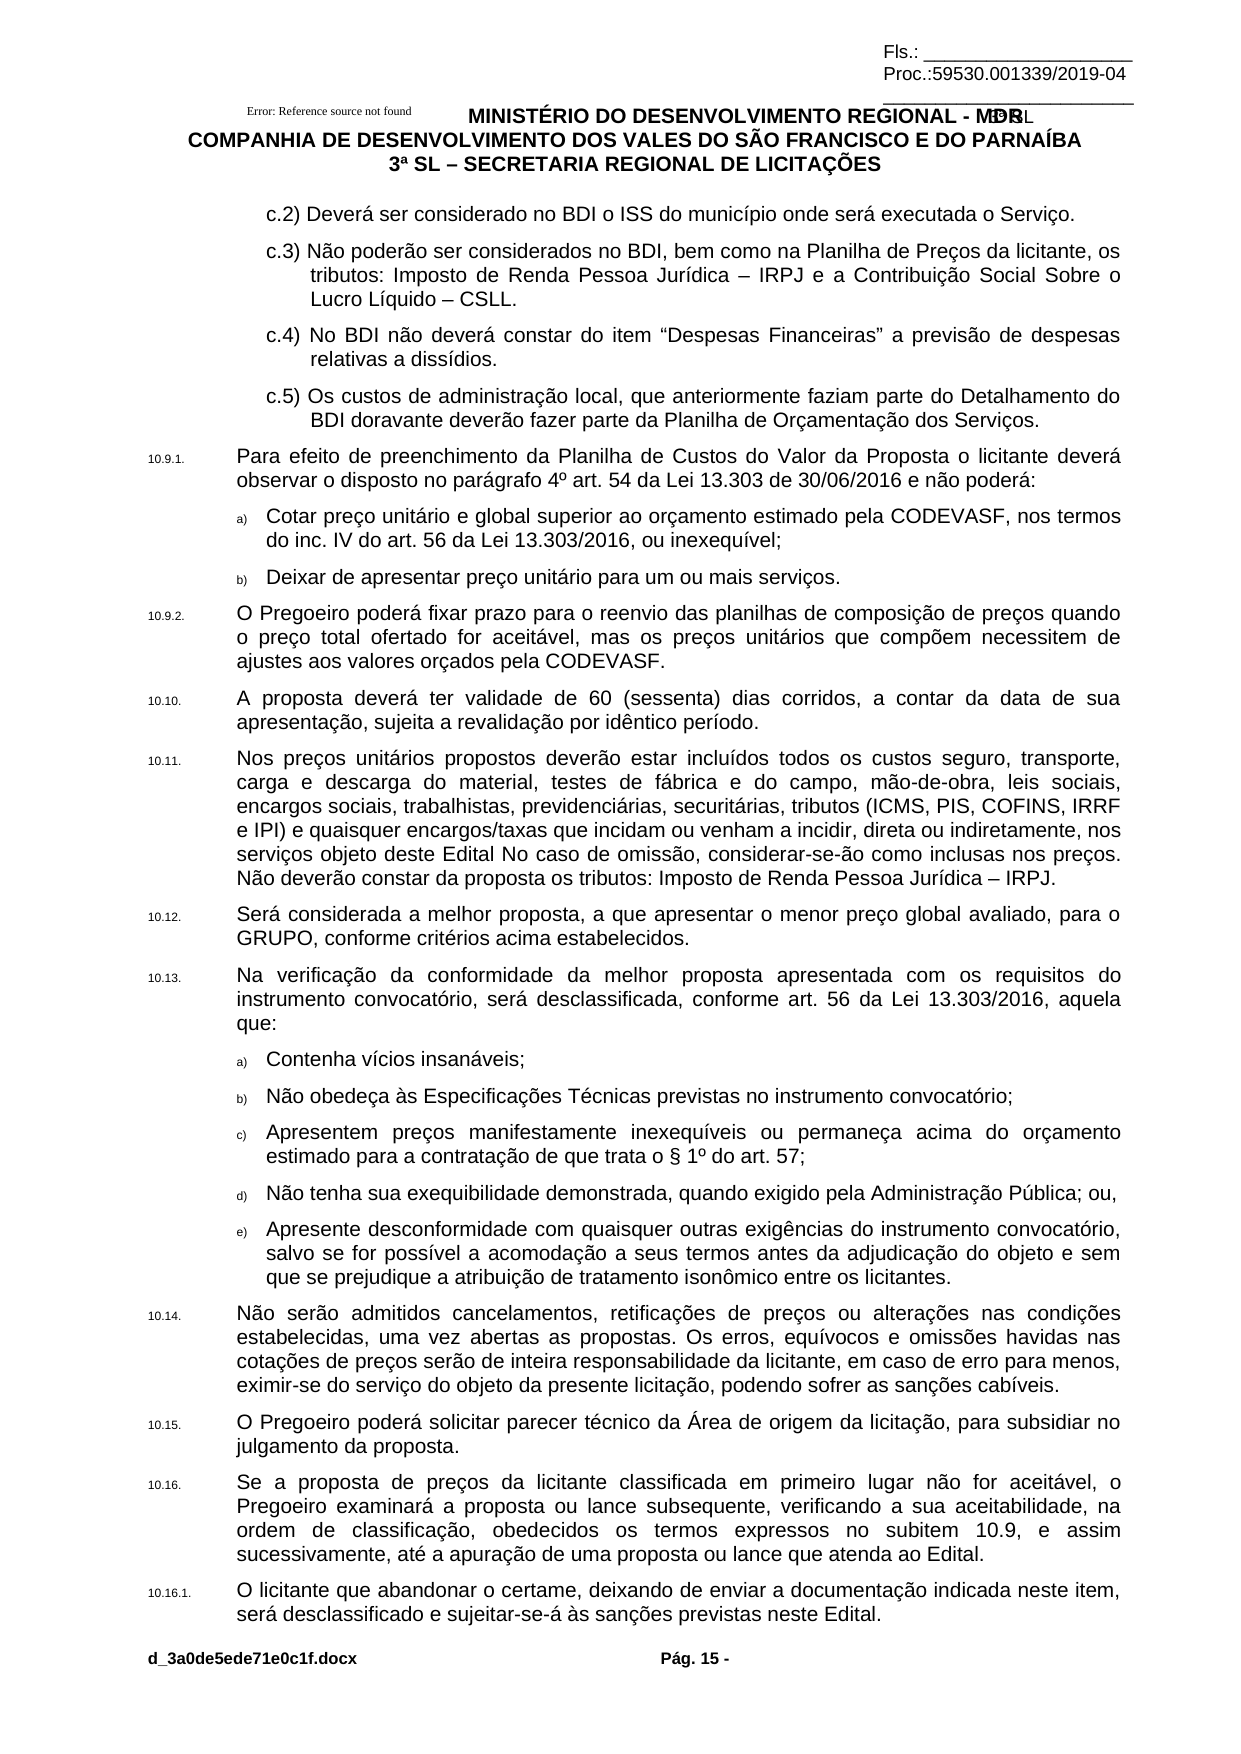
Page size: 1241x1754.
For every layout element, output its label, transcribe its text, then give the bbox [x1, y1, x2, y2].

list O licitante que abandonar o certame, deixando de enviar a documentação indicada neste item, será desclassificado e sujeitar-se-á às sanções previstas neste Edital. [148, 1578, 1122, 1626]
list Na verificação da conformidade da melhor proposta apresentada com os requisitos do instrumento convocatório, será desclassificada, conforme art. 56 da Lei 13.303/2016, aquela que: [148, 963, 1122, 1034]
list Não obedeça às Especificações Técnicas previstas no instrumento convocatório; [236, 1083, 1122, 1107]
list Cotar preço unitário e global superior ao orçamento estimado pela CODEVASF, nos termos do inc. IV do art. 56 da Lei 13.303/2016, ou inexequível; [236, 504, 1122, 552]
list Para efeito de preenchimento da Planilha de Custos do Valor da Proposta o licitante deverá observar o disposto no parágrafo 4º art. 54 da Lei 13.303 de 30/06/2016 e não poderá: [148, 444, 1122, 492]
list Não tenha sua exequibilidade demonstrada, quando exigido pela Administração Pública; ou, [236, 1180, 1122, 1204]
list O Pregoeiro poderá fixar prazo para o reenvio das planilhas de composição de preços quando o preço total ofertado for aceitável, mas os preços unitários que compõem necessitem de ajustes aos valores orçados pela CODEVASF. [148, 601, 1122, 673]
text c.3) Não poderão ser considerados no BDI, bem como na Planilha de Preços da licitante, os tributos: Imposto de Renda Pessoa Jurídica – IRPJ e a Contribuição Social Sobre o Lucro Líquido – CSLL. [266, 239, 1122, 311]
list Deixar de apresentar preço unitário para um ou mais serviços. [236, 565, 1122, 589]
text c.2) Deverá ser considerado no BDI o ISS do município onde será executada o Serviço. [266, 202, 1122, 226]
text c.5) Os custos de administração local, que anteriormente faziam parte do Detalhamento do BDI doravante deverão fazer parte da Planilha de Orçamentação dos Serviços. [266, 383, 1122, 431]
list Contenha vícios insanáveis; [236, 1047, 1122, 1071]
list Se a proposta de preços da licitante classificada em primeiro lugar não for aceitável, o Pregoeiro examinará a proposta ou lance subsequente, verificando a sua aceitabilidade, na ordem de classificação, obedecidos os termos expressos no subitem 10.9, e assim sucessivamente, até a apuração de uma proposta ou lance que atenda ao Edital. [148, 1470, 1122, 1566]
list Não serão admitidos cancelamentos, retificações de preços ou alterações nas condições estabelecidas, uma vez abertas as propostas. Os erros, equívocos e omissões havidas nas cotações de preços serão de inteira responsabilidade da licitante, em caso de erro para menos, eximir-se do serviço do objeto da presente licitação, podendo sofrer as sanções cabíveis. [148, 1301, 1122, 1397]
list Apresente desconformidade com quaisquer outras exigências do instrumento convocatório, salvo se for possível a acomodação a seus termos antes da adjudicação do objeto e sem que se prejudique a atribuição de tratamento isonômico entre os licitantes. [236, 1217, 1122, 1289]
list Apresentem preços manifestamente inexequíveis ou permaneça acima do orçamento estimado para a contratação de que trata o § 1º do art. 57; [236, 1120, 1122, 1168]
text c.4) No BDI não deverá constar do item “Despesas Financeiras” a previsão de despesas relativas a dissídios. [266, 323, 1122, 371]
list O Pregoeiro poderá solicitar parecer técnico da Área de origem da licitação, para subsidiar no julgamento da proposta. [148, 1409, 1122, 1457]
list Nos preços unitários propostos deverão estar incluídos todos os custos seguro, transporte, carga e descarga do material, testes de fábrica e do campo, mão-de-obra, leis sociais, encargos sociais, trabalhistas, previdenciárias, securitárias, tributos (ICMS, PIS, COFINS, IRRF e IPI) e quaisquer encargos/taxas que incidam ou venham a incidir, direta ou indiretamente, nos serviços objeto deste Edital No caso de omissão, considerar-se-ão como inclusas nos preços. Não deverão constar da proposta os tributos: Imposto de Renda Pessoa Jurídica – IRPJ. [148, 746, 1122, 890]
list A proposta deverá ter validade de 60 (sessenta) dias corridos, a contar da data de sua apresentação, sujeita a revalidação por idêntico período. [148, 686, 1122, 733]
list Será considerada a melhor proposta, a que apresentar o menor preço global avaliado, para o GRUPO, conforme critérios acima estabelecidos. [148, 902, 1122, 950]
